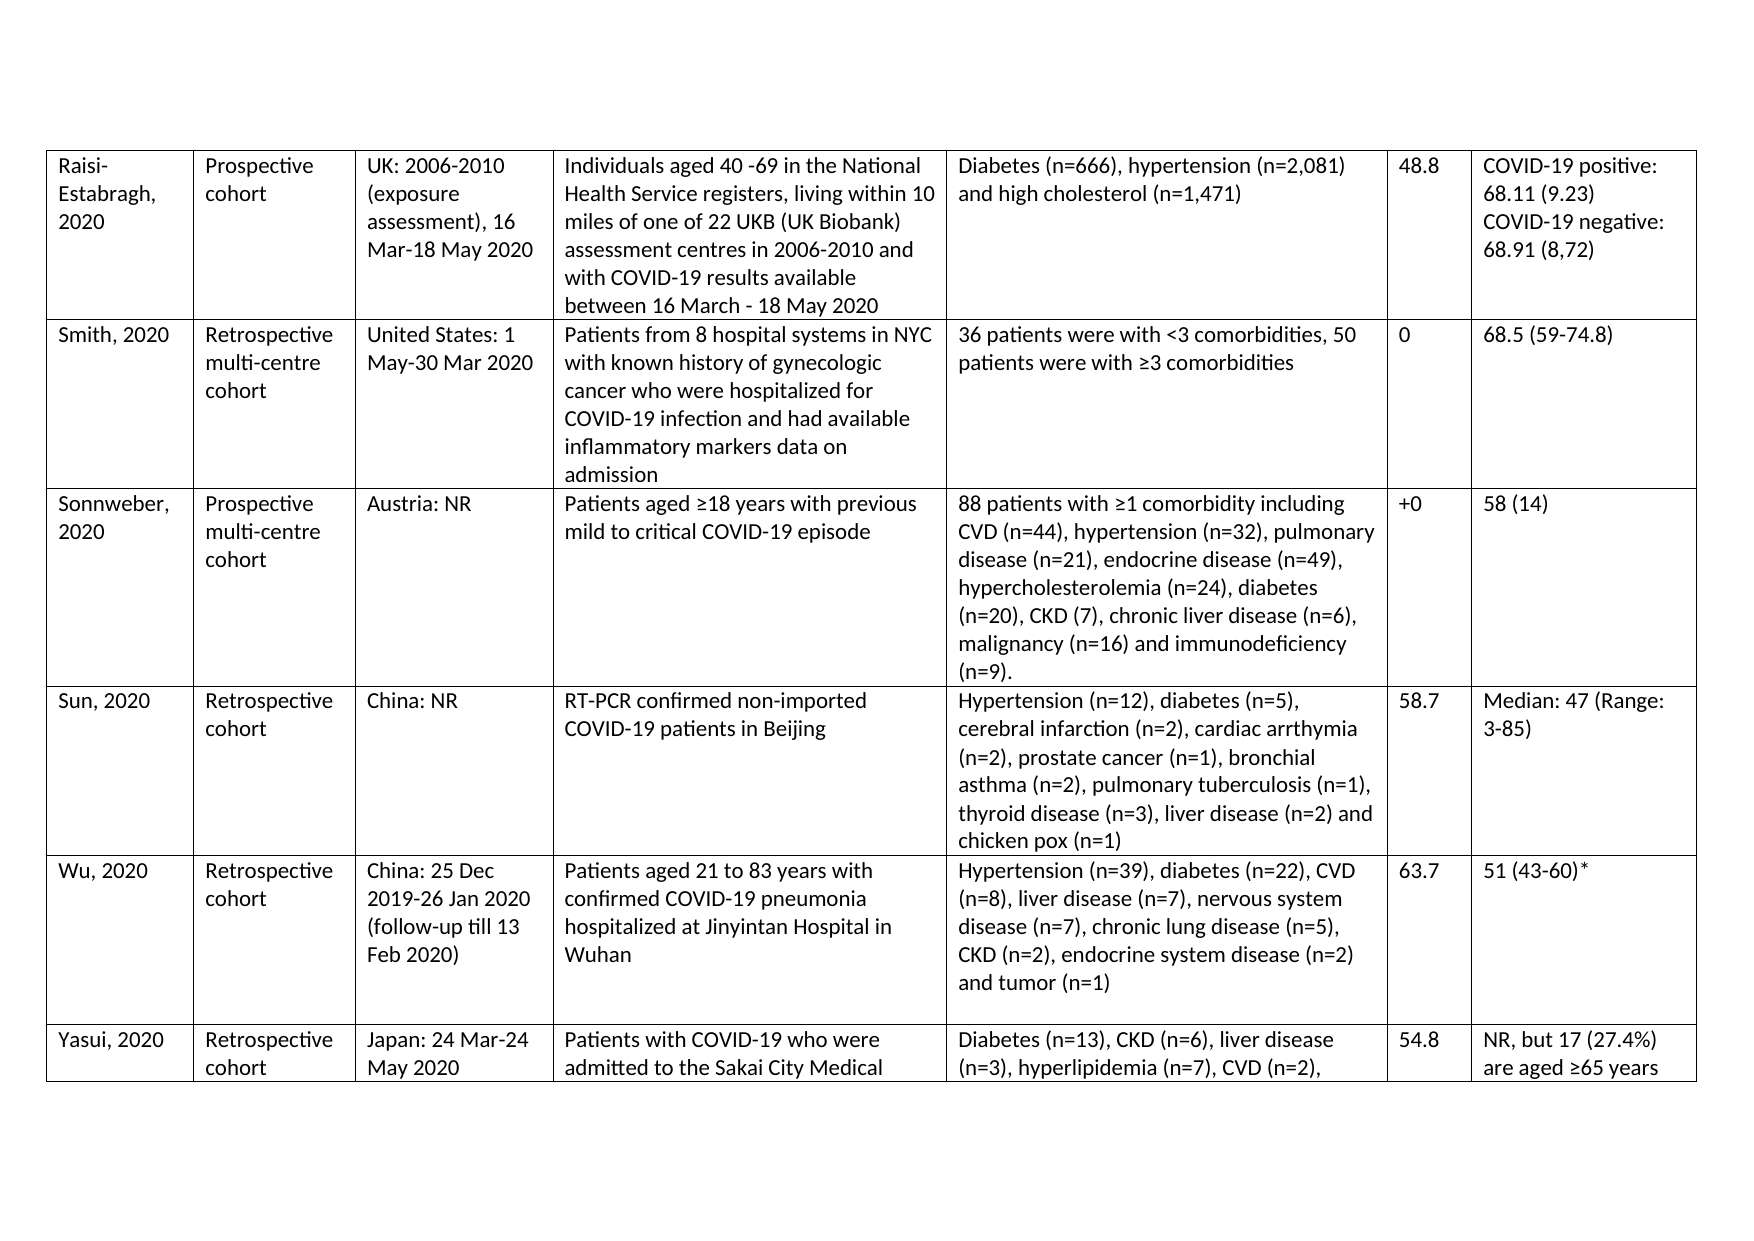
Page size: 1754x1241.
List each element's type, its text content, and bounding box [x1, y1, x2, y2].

table_cell 88 patients with ≥1 comorbidity including CVD (n=44), hypertension (n=32), pulmonary disease (n=21), endocrine disease (n=49), hypercholesterolemia (n=24), diabetes (n=20), CKD (7), chronic liver disease (n=6), malignancy (n=16) and immunodeficiency (n=9). [947, 489, 1387, 686]
table_cell Wu, 2020 [47, 856, 193, 1024]
table_cell China: NR [356, 687, 553, 855]
table_cell Sonnweber, 2020 [47, 489, 193, 686]
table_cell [554, 1025, 946, 1081]
table_cell COVID-19 positive: 68.11 (9.23) COVID-19 negative: 68.91 (8,72) [1472, 151, 1696, 319]
table_cell Patients from 8 hospital systems in NYC with known history of gynecologic cancer who were hospitalized for COVID-19 infection and had available inflammatory markers data on admission [554, 320, 946, 488]
table_cell China: 25 Dec 2019-26 Jan 2020 (follow-up till 13 Feb 2020) [356, 856, 553, 1024]
table_cell 68.5 (59-74.8) [1472, 320, 1696, 488]
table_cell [1472, 1025, 1696, 1081]
table_cell Patients aged ≥18 years with previous mild to critical COVID-19 episode [554, 489, 946, 686]
table_cell 63.7 [1388, 856, 1471, 1024]
table_cell 0 [1388, 320, 1471, 488]
table_cell Retrospective cohort [194, 856, 355, 1024]
table_cell Retrospective multi-centre cohort [194, 320, 355, 488]
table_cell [947, 1025, 1387, 1081]
table_cell Sun, 2020 [47, 687, 193, 855]
table_cell Prospective multi-centre cohort [194, 489, 355, 686]
table_cell UK: 2006-2010 (exposure assessment), 16 Mar-18 May 2020 [356, 151, 553, 319]
table_cell Yasui, 2020 [47, 1025, 193, 1081]
table_cell Smith, 2020 [47, 320, 193, 488]
table_cell Hypertension (n=39), diabetes (n=22), CVD (n=8), liver disease (n=7), nervous system disease (n=7), chronic lung disease (n=5), CKD (n=2), endocrine system disease (n=2) and tumor (n=1) [947, 856, 1387, 1024]
table_cell RT-PCR confirmed non-imported COVID-19 patients in Beijing [554, 687, 946, 855]
table_cell 48.8 [1388, 151, 1471, 319]
table_cell 58 (14) [1472, 489, 1696, 686]
table_cell +0 [1388, 489, 1471, 686]
table_cell Prospective cohort [194, 151, 355, 319]
table_cell 36 patients were with <3 comorbidities, 50 patients were with ≥3 comorbidities [947, 320, 1387, 488]
table_cell Austria: NR [356, 489, 553, 686]
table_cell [356, 1025, 553, 1081]
table_cell Individuals aged 40 -69 in the National Health Service registers, living within 10 miles of one of 22 UKB (UK Biobank) assessment centres in 2006-2010 and with COVID-19 results available between 16 March - 18 May 2020 [554, 151, 946, 319]
table_cell 54.8 [1388, 1025, 1471, 1081]
table_cell Raisi-Estabragh, 2020 [47, 151, 193, 319]
table_cell Diabetes (n=666), hypertension (n=2,081) and high cholesterol (n=1,471) [947, 151, 1387, 319]
table_cell Patients aged 21 to 83 years with confirmed COVID-19 pneumonia hospitalized at Jinyintan Hospital in Wuhan [554, 856, 946, 1024]
table_cell Hypertension (n=12), diabetes (n=5), cerebral infarction (n=2), cardiac arrthymia (n=2), prostate cancer (n=1), bronchial asthma (n=2), pulmonary tuberculosis (n=1), thyroid disease (n=3), liver disease (n=2) and chicken pox (n=1) [947, 687, 1387, 855]
table_cell 58.7 [1388, 687, 1471, 855]
table_cell United States: 1 May-30 Mar 2020 [356, 320, 553, 488]
table_cell 51 (43-60)* [1472, 856, 1696, 1024]
table_cell Retrospective cohort [194, 687, 355, 855]
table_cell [194, 1025, 355, 1081]
table_cell Median: 47 (Range: 3-85) [1472, 687, 1696, 855]
